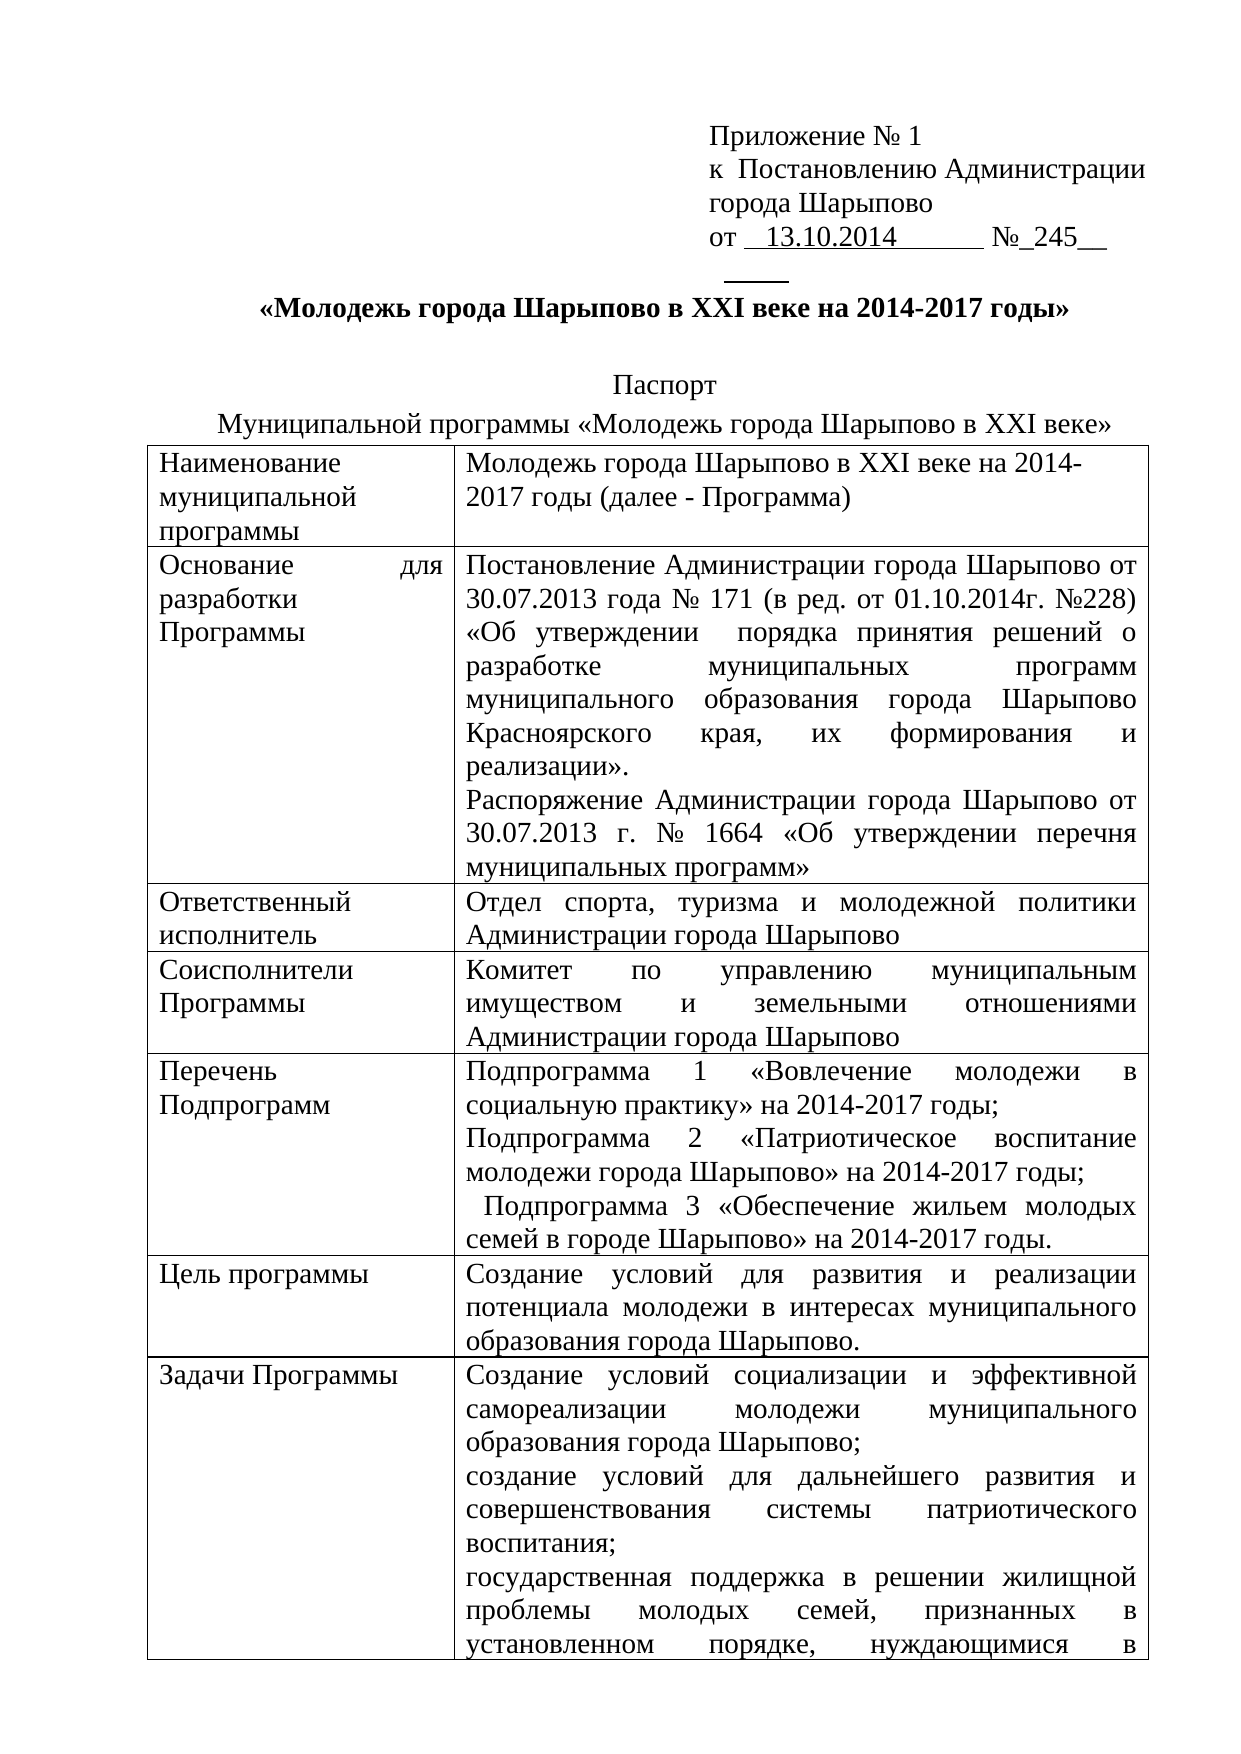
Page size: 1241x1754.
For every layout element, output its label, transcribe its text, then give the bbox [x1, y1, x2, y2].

table_cell Отдел спорта, туризма и молодежной политики Администрации города Шарыпово [455, 884, 1148, 951]
title к Постановлению Администрации [709, 152, 1181, 185]
table_cell Ответственный исполнитель [148, 884, 454, 951]
table_cell Основание для разработки Программы [148, 547, 454, 883]
text «Молодежь города Шарыпово в XXI веке на 2014-2017 годы» [148, 290, 1181, 324]
table_cell Соисполнители Программы [148, 952, 454, 1052]
table_cell Подпрограмма 1 «Вовлечение молодежи в социальную практику» на 2014-2017 годы; Подпрограмма 2 «Патриотическое воспитание молодежи города Шарыпово» на 2014-2017 годы; Подпрограмма 3 «Обеспечение жильем молодых семей в городе Шарыпово» на 2014-2017 годы. [455, 1054, 1148, 1255]
text Паспорт [148, 367, 1181, 401]
title Приложение № 1 [709, 118, 1181, 152]
table_cell Комитет по управлению муниципальным имуществом и земельными отношениями Администрации города Шарыпово [455, 952, 1148, 1052]
table_header Молодежь города Шарыпово в XXI веке на 2014-2017 годы (далее - Программа) [455, 446, 1148, 546]
text от 13.10.2014 №_245__ [709, 219, 1181, 252]
table_cell Цель программы [148, 1256, 454, 1356]
table_header Наименование муниципальной программы [148, 446, 454, 546]
title города Шарыпово [709, 185, 1181, 219]
table_cell Задачи Программы [148, 1358, 454, 1659]
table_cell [455, 1358, 1148, 1659]
table_cell Постановление Администрации города Шарыпово от 30.07.2013 года № 171 (в ред. от 01.10.2014г. №228) «Об утверждении порядка принятия решений о разработке муниципальных программ муниципального образования города Шарыпово Красноярского края, их формирования и реализации». Распоряжение Администрации города Шарыпово от 30.07.2013 г. № 1664 «Об утверждении перечня муниципальных программ» [455, 547, 1148, 883]
table_cell Перечень Подпрограмм [148, 1054, 454, 1255]
text Муниципальной программы «Молодежь города Шарыпово в XXI веке» [148, 406, 1181, 439]
table_cell Создание условий для развития и реализации потенциала молодежи в интересах муниципального образования города Шарыпово. [455, 1256, 1148, 1356]
